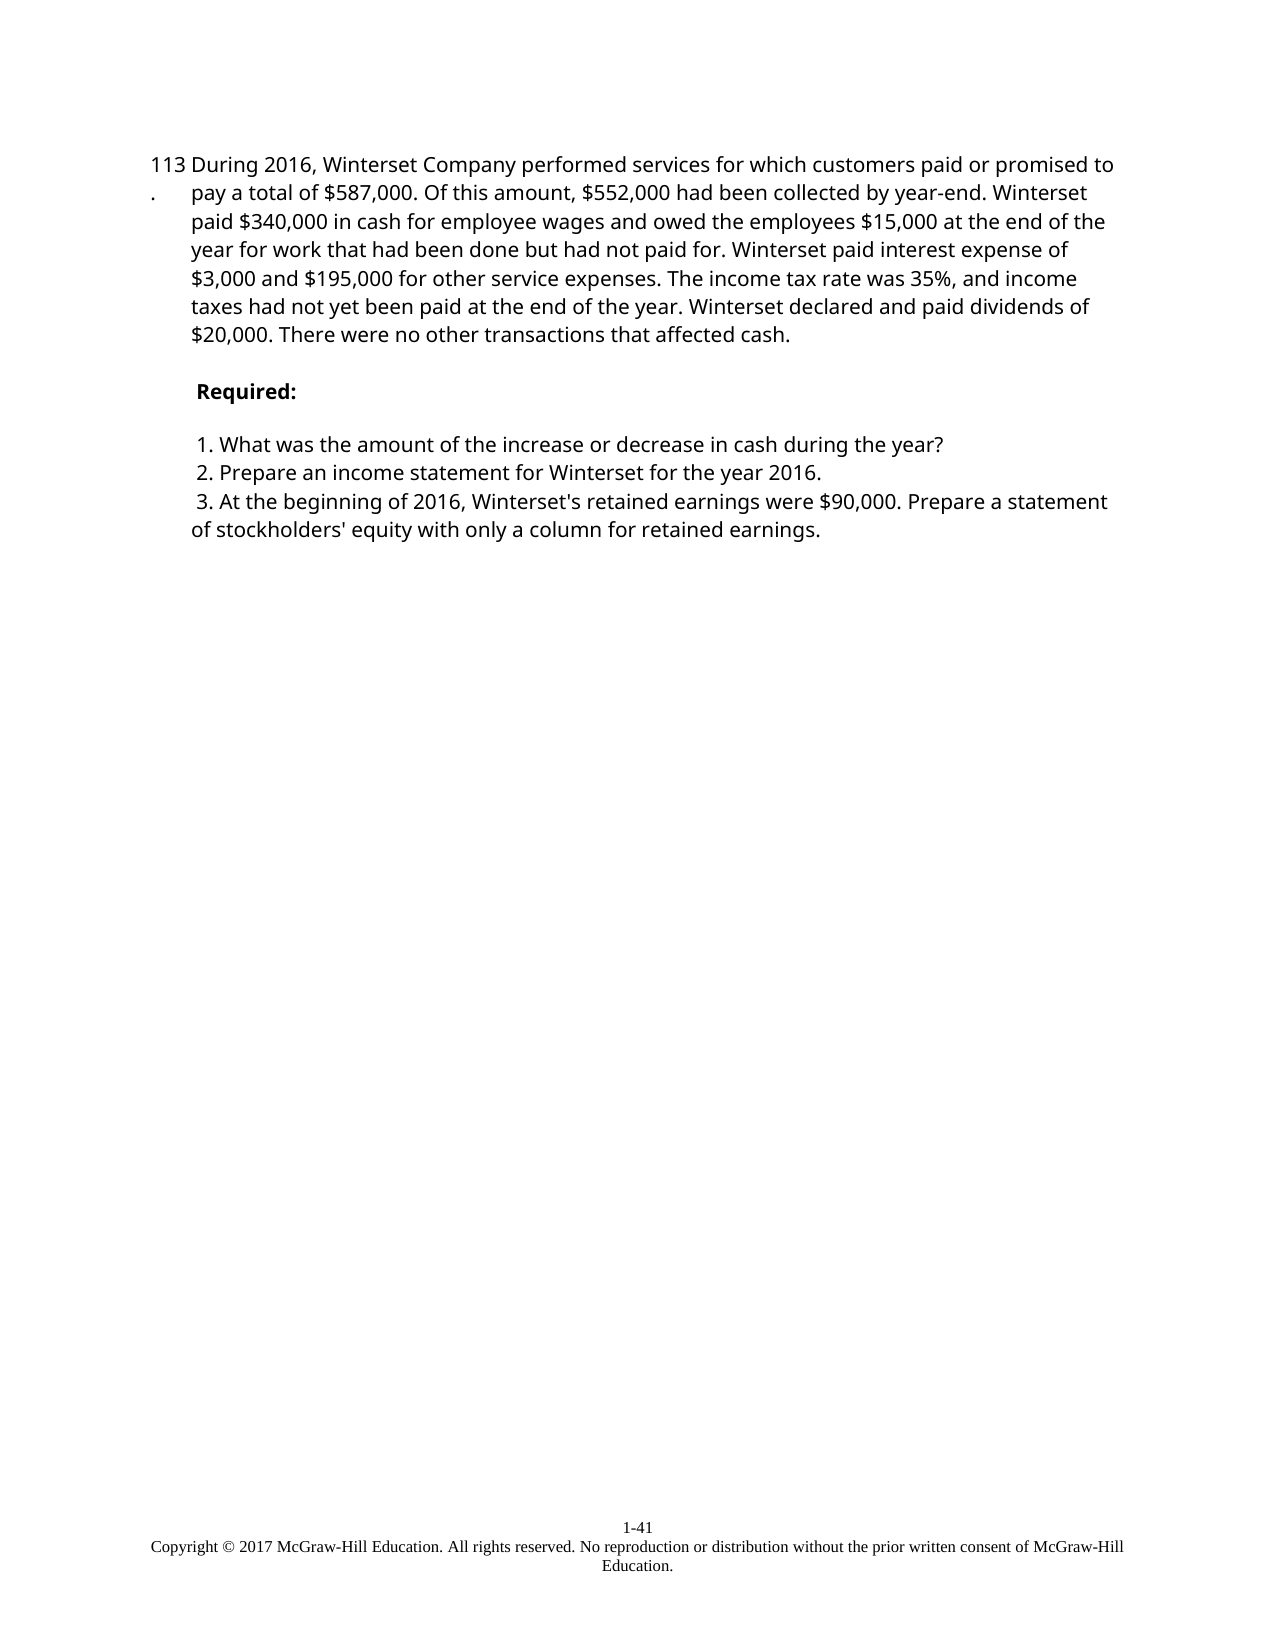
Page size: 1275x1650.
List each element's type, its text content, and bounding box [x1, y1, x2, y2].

table_header During 2016, Winterset Company performed services for which customers paid or promised to pay a total of $587,000. Of this amount, $552,000 had been collected by year-end. Winterset paid $340,000 in cash for employee wages and owed the employees $15,000 at the end of the year for work that had been done but had not paid for. Winterset paid interest expense of $3,000 and $195,000 for other service expenses. The income tax rate was 35%, and income taxes had not yet been paid at the end of the year. Winterset declared and paid dividends of $20,000. There were no other transactions that affected cash. Required: 1. What was the amount of the increase or decrease in cash during the year? 2. Prepare an income statement for Winterset for the year 2016. 3. At the beginning of 2016, Winterset's retained earnings were $90,000. Prepare a statement of stockholders' equity with only a column for retained earnings. [191, 150, 1125, 830]
table_header 113. [150, 150, 191, 830]
